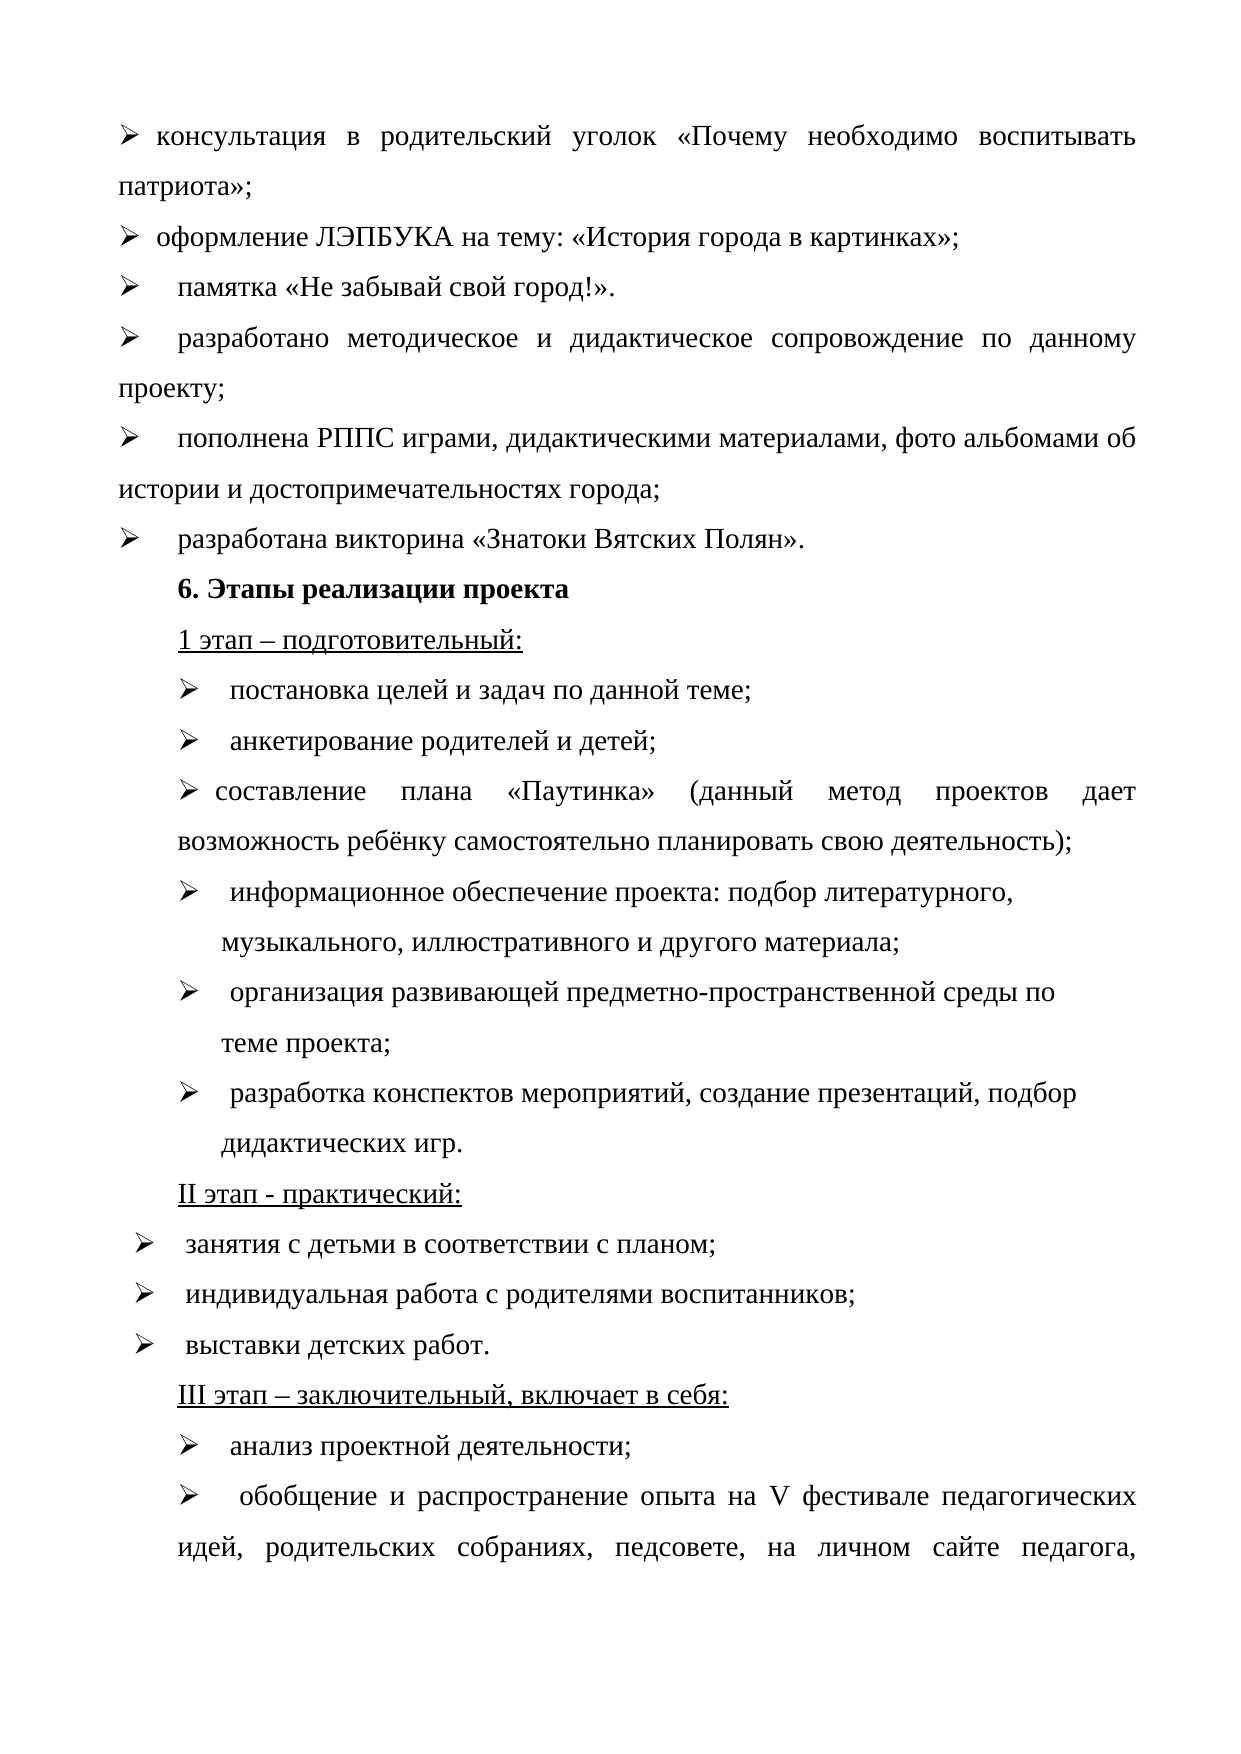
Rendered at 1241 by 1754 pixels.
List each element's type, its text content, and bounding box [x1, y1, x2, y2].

list разработано методическое и дидактическое сопровождение по данному проекту; [118, 320, 1137, 404]
text II этап - практический: [133, 1176, 1137, 1209]
list анализ проектной деятельности; [177, 1428, 1137, 1461]
list постановка целей и задач по данной теме; [177, 672, 1137, 706]
list оформление ЛЭПБУКА на тему: «История города в картинках»; [118, 219, 1137, 252]
list консультация в родительский уголок «Почему необходимо воспитывать патриота»; [118, 118, 1137, 202]
list организация развивающей предметно-пространственной среды по [177, 974, 1137, 1008]
list разработана викторина «Знатоки Вятских Полян». [118, 521, 1137, 555]
list музыкального, иллюстративного и другого материала; [177, 924, 1137, 958]
list памятка «Не забывай свой город!». [118, 269, 1137, 303]
list занятия с детьми в соответствии с планом; [133, 1226, 1137, 1260]
text 6. Этапы реализации проекта [133, 572, 1137, 605]
text III этап – заключительный, включает в себя: [133, 1377, 1137, 1411]
list выставки детских работ. [133, 1327, 1137, 1361]
list составление плана «Паутинка» (данный метод проектов дает возможность ребёнку самостоятельно планировать свою деятельность); [177, 773, 1137, 857]
list дидактических игр. [177, 1126, 1137, 1159]
text 1 этап – подготовительный: [133, 622, 1137, 655]
list информационное обеспечение проекта: подбор литературного, [177, 874, 1137, 907]
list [177, 1478, 1137, 1562]
list анкетирование родителей и детей; [177, 723, 1137, 756]
list теме проекта; [177, 1025, 1137, 1058]
list пополнена РППС играми, дидактическими материалами, фото альбомами об истории и достопримечательностях города; [118, 420, 1137, 504]
list индивидуальная работа с родителями воспитанников; [133, 1277, 1137, 1310]
list разработка конспектов мероприятий, создание презентаций, подбор [177, 1075, 1137, 1109]
